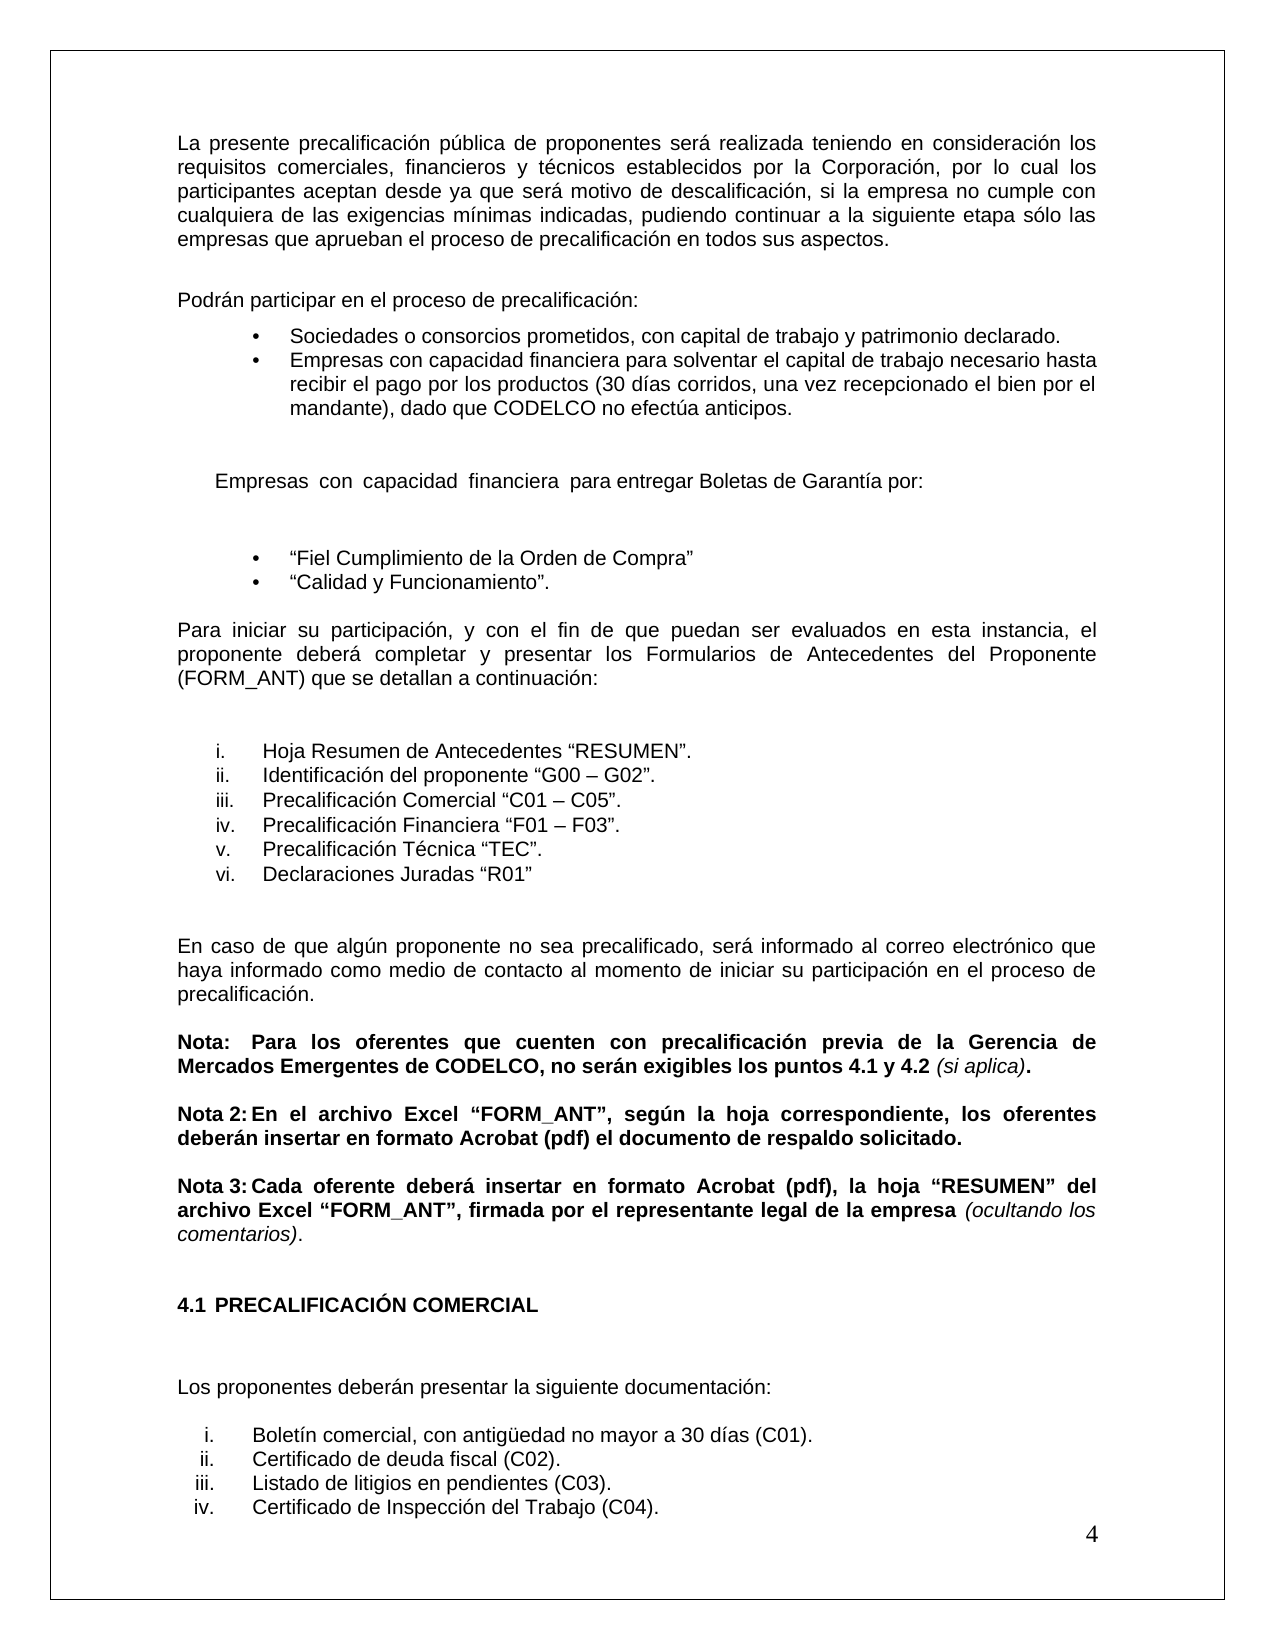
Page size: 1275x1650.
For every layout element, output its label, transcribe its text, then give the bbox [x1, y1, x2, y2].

list “Calidad y Funcionamiento”. [252, 570, 1098, 594]
list “Fiel Cumplimiento de la Orden de Compra” [252, 546, 1098, 570]
text En caso de que algún proponente no sea precalificado, será informado al correo electrónico que haya informado como medio de contacto al momento de iniciar su participación en el proceso de precalificación. [177, 934, 1098, 1006]
text Los proponentes deberán presentar la siguiente documentación: [177, 1375, 1098, 1399]
text Nota 2: En el archivo Excel “FORM_ANT”, según la hoja correspondiente, los oferentes deberán insertar en formato Acrobat (pdf) el documento de respaldo solicitado. [177, 1102, 1098, 1149]
list Identificación del proponente “G00 – G02”. [216, 763, 1098, 787]
list Sociedades o consorcios prometidos, con capital de trabajo y patrimonio declarado. [252, 324, 1098, 348]
text Para iniciar su participación, y con el fin de que puedan ser evaluados en esta instancia, el proponente deberá completar y presentar los Formularios de Antecedentes del Proponente (FORM_ANT) que se detallan a continuación: [177, 618, 1098, 690]
text Empresas con capacidad financiera para entregar Boletas de Garantía por: [214, 469, 1085, 493]
list Certificado de Inspección del Trabajo (C04). [214, 1494, 1098, 1518]
list Boletín comercial, con antigüedad no mayor a 30 días (C01). [214, 1423, 1098, 1447]
list Certificado de deuda fiscal (C02). [214, 1447, 1098, 1471]
text Podrán participar en el proceso de precalificación: [177, 287, 1085, 311]
list Precalificación Comercial “C01 – C05”. [216, 788, 1098, 812]
subtitle PRECALIFICACIÓN COMERCIAL [177, 1293, 1098, 1317]
text Nota: Para los oferentes que cuenten con precalificación previa de la Gerencia de Mercados Emergentes de CODELCO, no serán exigibles los puntos 4.1 y 4.2 (si aplica). [177, 1030, 1098, 1078]
text La presente precalificación pública de proponentes será realizada teniendo en consideración los requisitos comerciales, financieros y técnicos establecidos por la Corporación, por lo cual los participantes aceptan desde ya que será motivo de descalificación, si la empresa no cumple con cualquiera de las exigencias mínimas indicadas, pudiendo continuar a la siguiente etapa sólo las empresas que aprueban el proceso de precalificación en todos sus aspectos. [177, 131, 1098, 251]
list Precalificación Técnica “TEC”. [216, 837, 1098, 861]
list Empresas con capacidad financiera para solventar el capital de trabajo necesario hasta recibir el pago por los productos (30 días corridos, una vez recepcionado el bien por el mandante), dado que CODELCO no efectúa anticipos. [252, 348, 1098, 420]
list Declaraciones Juradas “R01” [216, 862, 1098, 886]
text Nota 3: Cada oferente deberá insertar en formato Acrobat (pdf), la hoja “RESUMEN” del archivo Excel “FORM_ANT”, firmada por el representante legal de la empresa (ocultando los comentarios). [177, 1173, 1098, 1245]
list Listado de litigios en pendientes (C03). [214, 1471, 1098, 1494]
list Hoja Resumen de Antecedentes “RESUMEN”. [216, 738, 1098, 762]
list Precalificación Financiera “F01 – F03”. [216, 813, 1098, 837]
